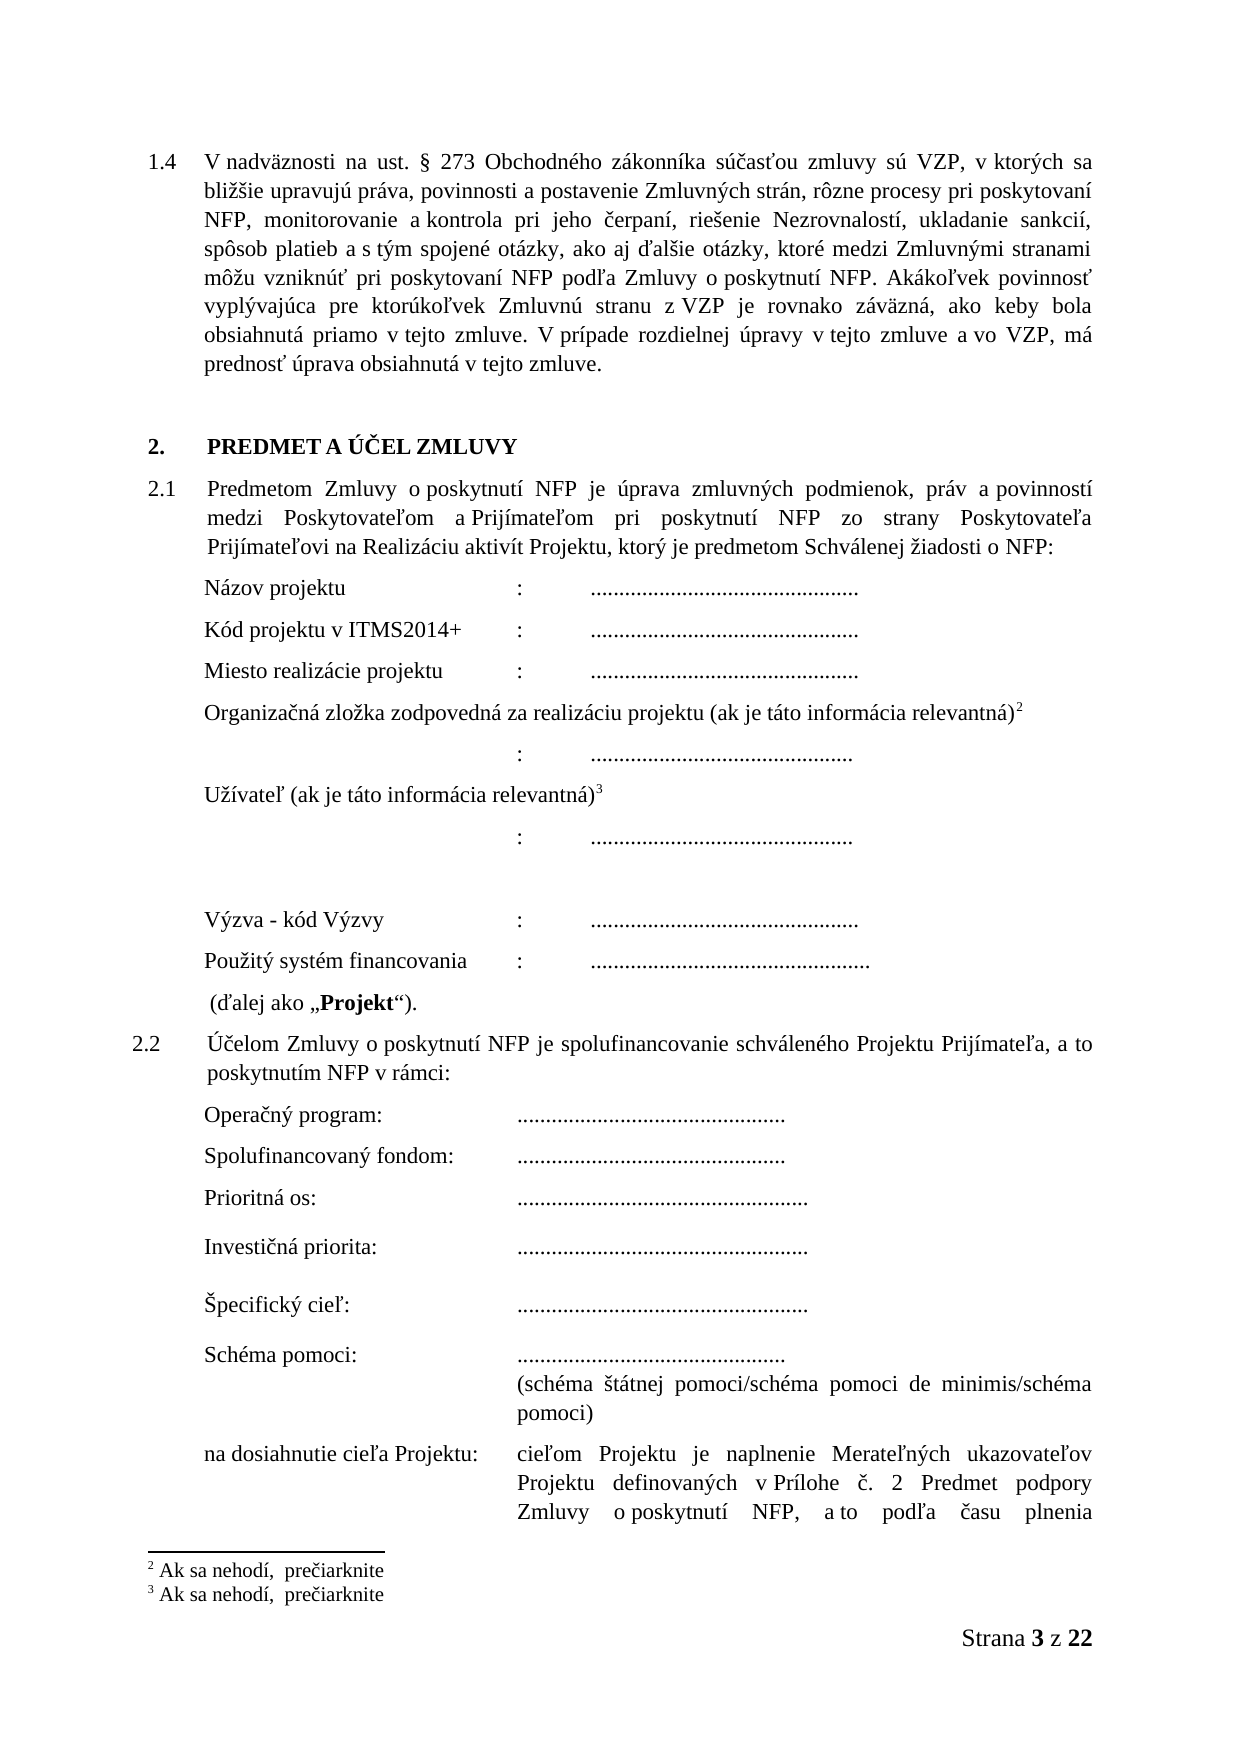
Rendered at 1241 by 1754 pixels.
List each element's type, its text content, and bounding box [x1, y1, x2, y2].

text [204, 1440, 1092, 1525]
text (schéma štátnej pomoci/schéma pomoci de minimis/schéma pomoci) [204, 1370, 1092, 1425]
text Účelom Zmluvy o poskytnutí NFP je spolufinancovanie schváleného Projektu Prijímateľa, a to poskytnutím NFP v rámci: [132, 1030, 1092, 1086]
text (ďalej ako „Projekt“). [204, 989, 1092, 1015]
text Schéma pomoci: ............................................... [204, 1341, 1092, 1367]
text Použitý systém financovania : ................................................. [148, 947, 1092, 974]
text : .............................................. [516, 740, 1092, 766]
text Miesto realizácie projektu : ............................................... [204, 657, 1092, 683]
text Investičná priorita: ................................................... [204, 1233, 1092, 1260]
text PREDMET A ÚČEL ZMLUVY [148, 433, 1092, 460]
text : .............................................. [516, 823, 1092, 849]
text Špecifický cieľ: ................................................... [204, 1291, 1092, 1318]
text Kód projektu v ITMS2014+ : ............................................... [204, 616, 1092, 642]
text Predmetom Zmluvy o poskytnutí NFP je úprava zmluvných podmienok, práv a povinností medzi Poskytovateľom a Prijímateľom pri poskytnutí NFP zo strany Poskytovateľa Prijímateľovi na Realizáciu aktivít Projektu, ktorý je predmetom Schválenej žiadosti o NFP: [148, 475, 1092, 559]
text Operačný program: ............................................... [204, 1101, 1092, 1127]
text Organizačná zložka zodpovedná za realizáciu projektu (ak je táto informácia relevantná) [204, 698, 1092, 725]
text Prioritná os: ................................................... [204, 1183, 1092, 1210]
list 1.4 V nadväznosti na ust. § 273 Obchodného zákonníka súčasťou zmluvy sú VZP, v ktorých sa bližšie upravujú práva, povinnosti a postavenie Zmluvných strán, rôzne procesy pri poskytovaní NFP, monitorovanie a kontrola pri jeho čerpaní, riešenie Nezrovnalostí, ukladanie sankcií, spôsob platieb a s tým spojené otázky, ako aj ďalšie otázky, ktoré medzi Zmluvnými stranami môžu vzniknúť pri poskytovaní NFP podľa Zmluvy o poskytnutí NFP. Akákoľvek povinnosť vyplývajúca pre ktorúkoľvek Zmluvnú stranu z VZP je rovnako záväzná, ako keby bola obsiahnutá priamo v tejto zmluve. V prípade rozdielnej úpravy v tejto zmluve a vo VZP, má prednosť úprava obsiahnutá v tejto zmluve. [148, 148, 1092, 377]
text Spolufinancovaný fondom: ............................................... [204, 1142, 1092, 1168]
text Názov projektu : ............................................... [204, 574, 1092, 601]
text Výzva - kód Výzvy : ............................................... [148, 906, 1092, 932]
text Užívateľ (ak je táto informácia relevantná) [204, 781, 1092, 808]
